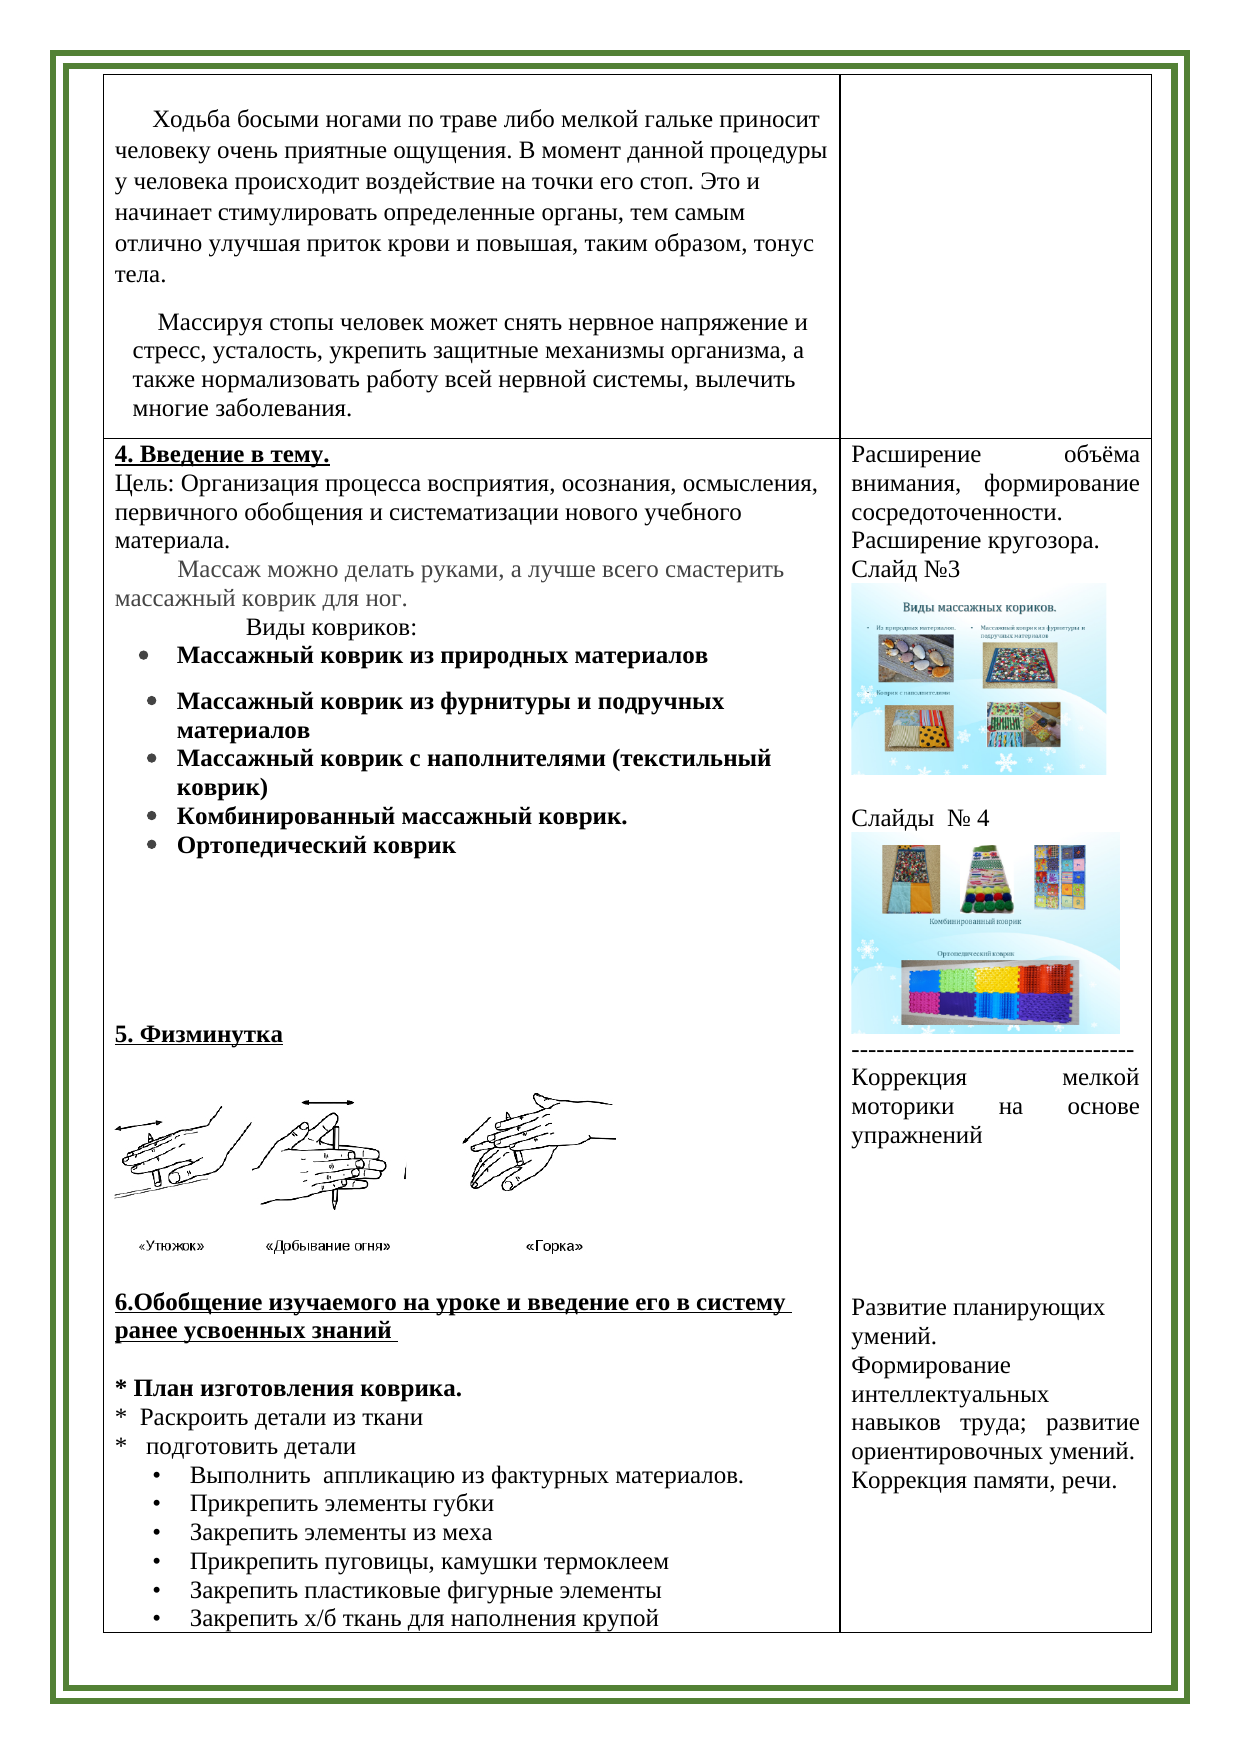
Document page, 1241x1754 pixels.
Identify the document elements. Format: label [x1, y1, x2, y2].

table_cell [104, 439, 839, 1632]
picture [851, 832, 1120, 1034]
picture [851, 583, 1107, 775]
table_cell [841, 439, 1151, 1632]
table_cell [841, 75, 1151, 438]
table_cell [104, 75, 839, 438]
picture [114, 1076, 407, 1258]
picture [462, 1086, 617, 1258]
